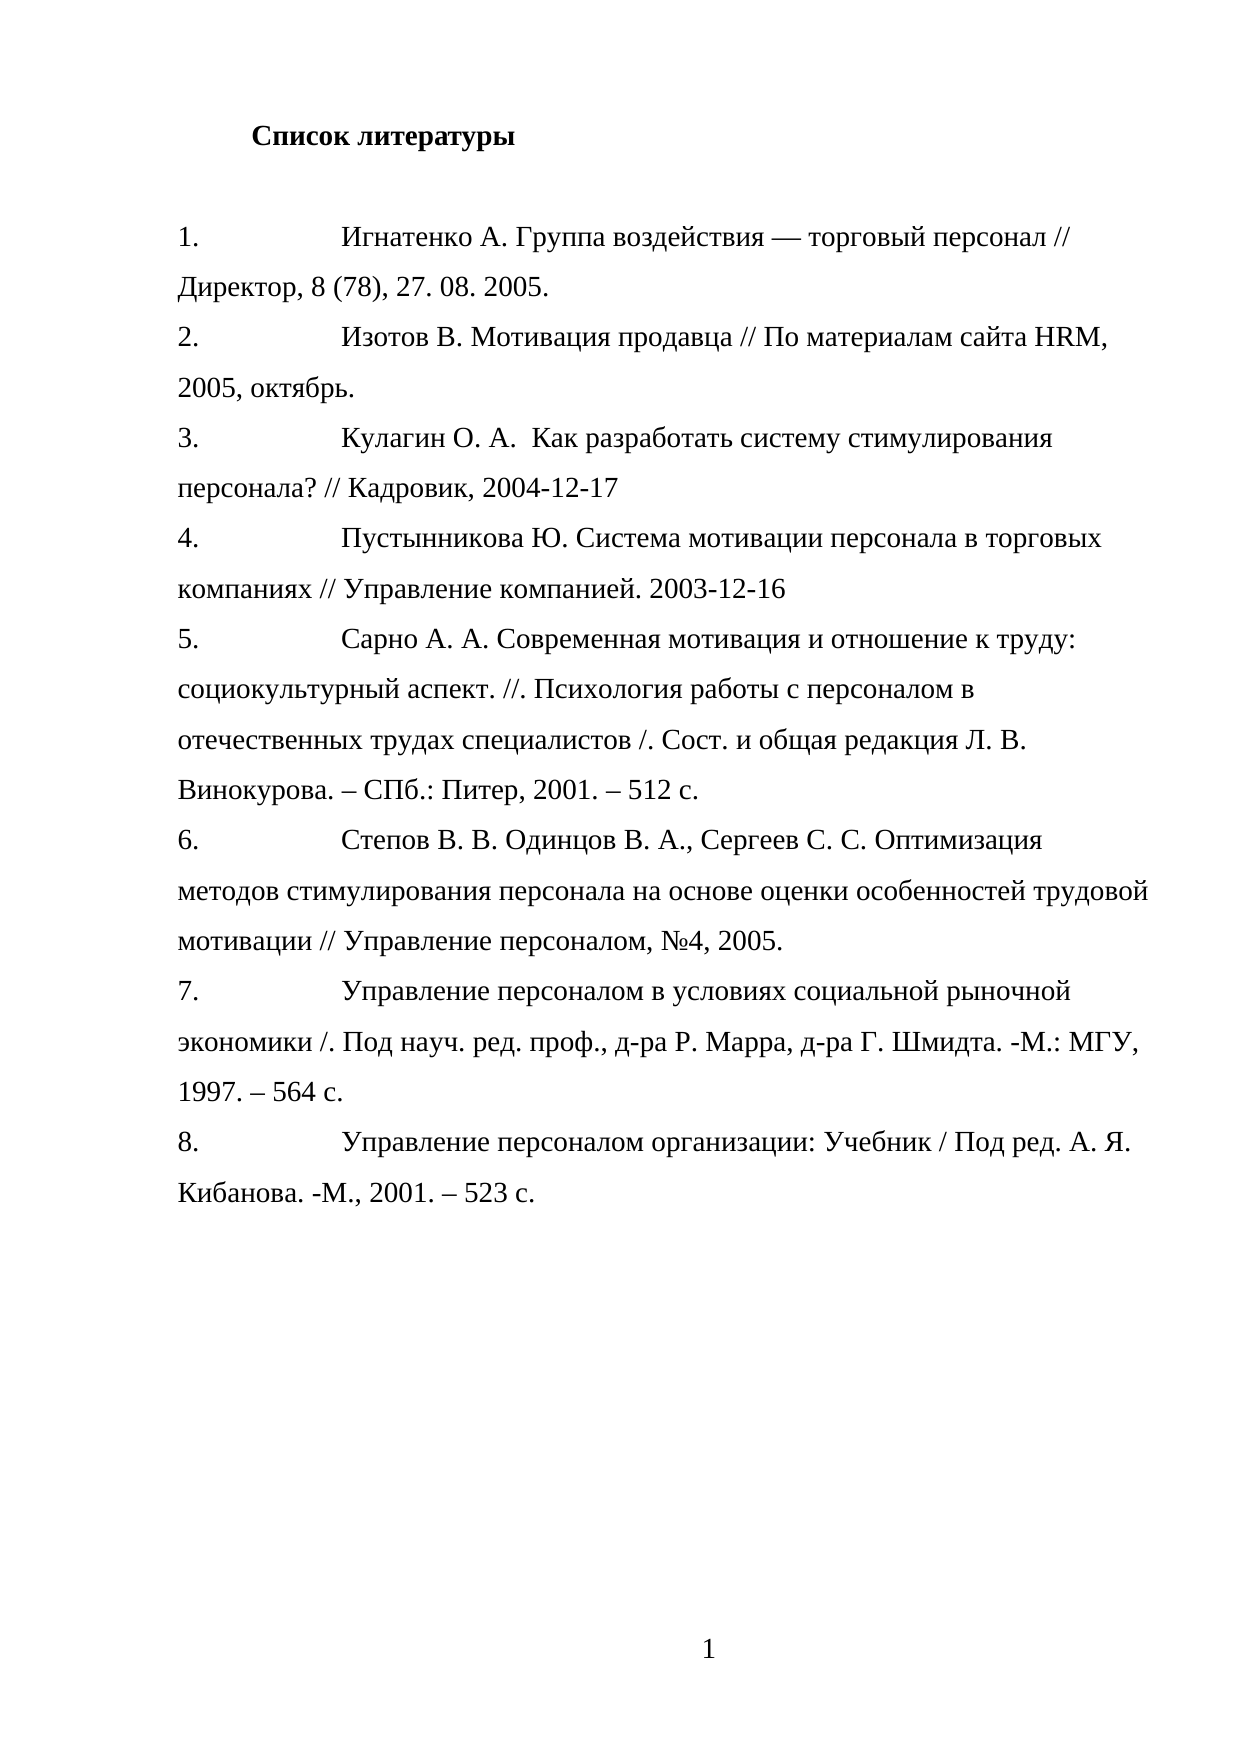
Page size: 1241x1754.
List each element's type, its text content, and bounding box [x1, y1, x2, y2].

list Управление персоналом в условиях социальной рыночной экономики /. Под науч. ред. проф., д-ра Р. Марра, д-ра Г. Шмидта. -М.: МГУ, 1997. – 564 с. [177, 973, 1152, 1108]
list Сарно А. А. Современная мотивация и отношение к труду: социокультурный аспект. //. Психология работы с персоналом в отечественных трудах специалистов /. Сост. и общая редакция Л. В. Винокурова. – СПб.: Питер, 2001. – 512 с. [177, 621, 1152, 806]
list Степов В. В. Одинцов В. А., Сергеев С. С. Оптимизация методов стимулирования персонала на основе оценки особенностей трудовой мотивации // Управление персоналом, №4, 2005. [177, 822, 1152, 957]
list Кулагин О. А. Как разработать систему стимулирования персонала? // Кадровик, 2004-12-17 [177, 420, 1152, 504]
list Игнатенко А. Группа воздействия — торговый персонал // Директор, 8 (78), 27. 08. 2005. [177, 219, 1152, 303]
list Изотов В. Мотивация продавца // По материалам сайта HRM, 2005, октябрь. [177, 319, 1152, 403]
list Пустынникова Ю. Система мотивации персонала в торговых компаниях // Управление компанией. 2003-12-16 [177, 521, 1152, 604]
list Управление персоналом организации: Учебник / Под ред. А. Я. Кибанова. -М., 2001. – 523 с. [177, 1124, 1152, 1208]
subtitle Список литературы [177, 118, 1152, 152]
